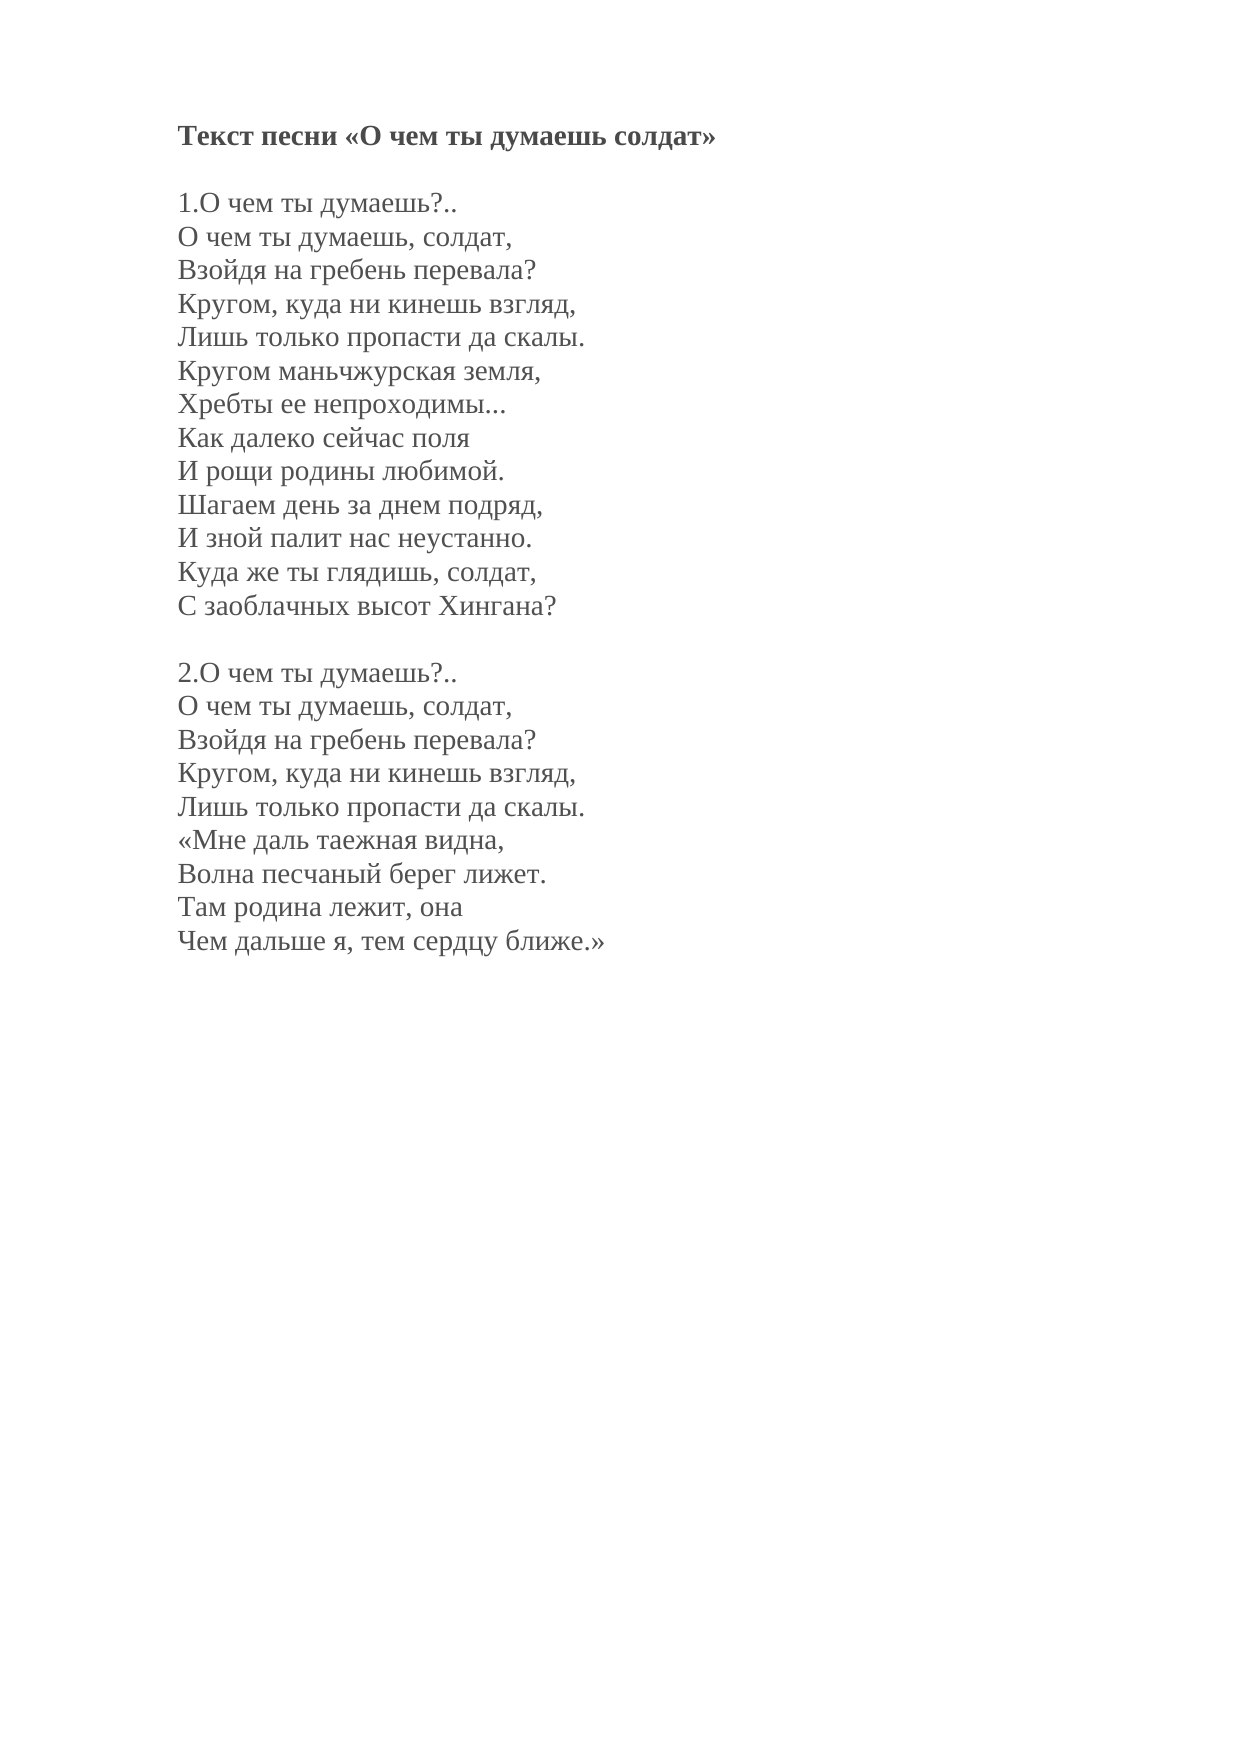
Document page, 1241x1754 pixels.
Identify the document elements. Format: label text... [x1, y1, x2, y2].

text Взойдя на гребень перевала? [177, 722, 1152, 755]
text О чем ты думаешь, солдат, [177, 219, 1152, 252]
text Как далеко сейчас поля [177, 420, 1152, 453]
text С заоблачных высот Хингана? [177, 588, 1152, 621]
text Лишь только пропасти да скалы. [177, 319, 1152, 353]
text 2.О чем ты думаешь?.. [177, 655, 1152, 688]
text И зной палит нас неустанно. [177, 521, 1152, 554]
text Кругом, куда ни кинешь взгляд, [177, 755, 1152, 789]
text И рощи родины любимой. [177, 453, 1152, 487]
text 1.О чем ты думаешь?.. [177, 185, 1152, 219]
text Шагаем день за днем подряд, [177, 487, 1152, 521]
text О чем ты думаешь, солдат, [177, 688, 1152, 722]
text Волна песчаный берег лижет. [177, 856, 1152, 889]
text Кругом маньчжурская земля, [177, 353, 1152, 386]
text Лишь только пропасти да скалы. [177, 789, 1152, 822]
text «Мне даль таежная видна, [177, 822, 1152, 856]
text Взойдя на гребень перевала? [177, 252, 1152, 286]
text Текст песни «О чем ты думаешь солдат» [177, 118, 1152, 152]
text Куда же ты глядишь, солдат, [177, 554, 1152, 588]
text Кругом, куда ни кинешь взгляд, [177, 286, 1152, 319]
text Чем дальше я, тем сердцу ближе.» [177, 923, 1152, 957]
text Там родина лежит, она [177, 889, 1152, 923]
text Хребты ее непроходимы... [177, 386, 1152, 420]
